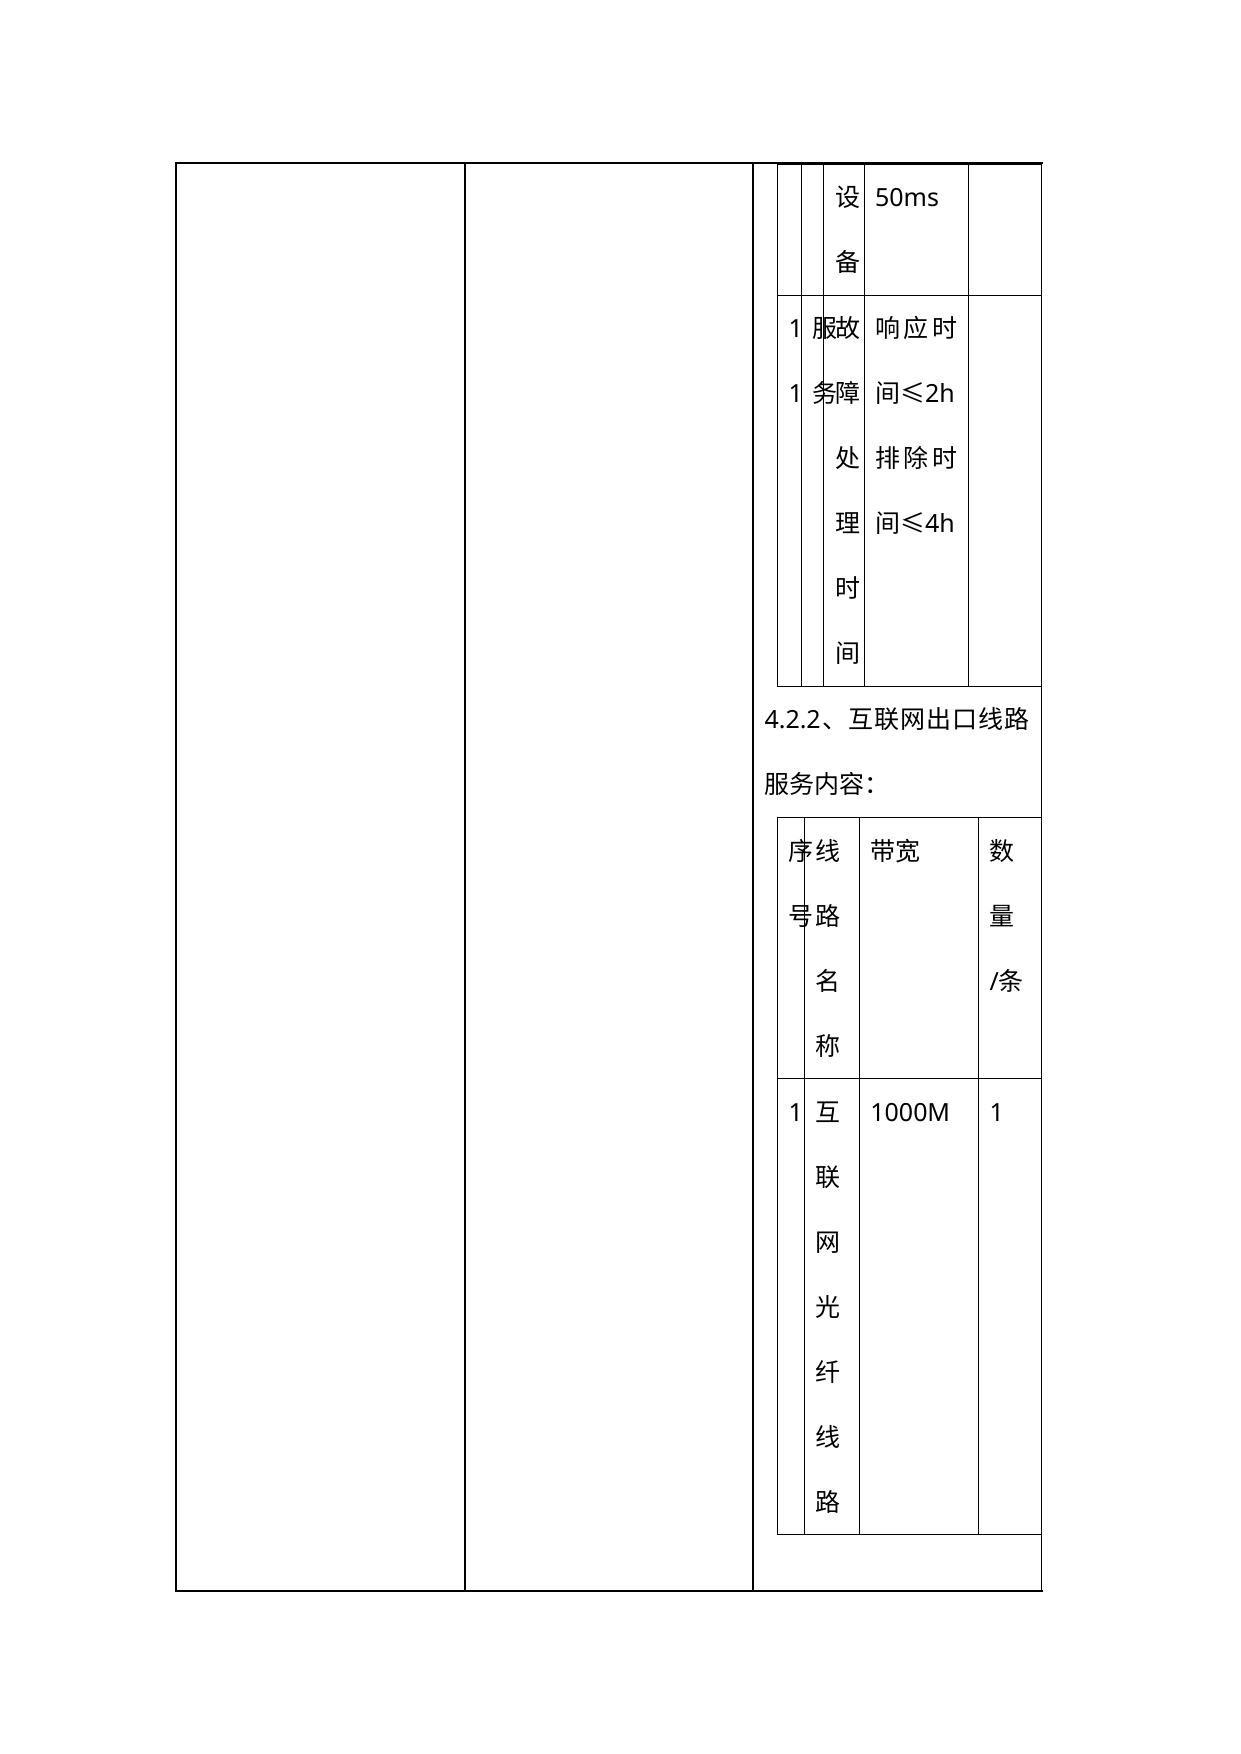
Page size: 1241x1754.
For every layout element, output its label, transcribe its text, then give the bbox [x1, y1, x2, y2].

table_cell [177, 164, 464, 1590]
table_cell 1 [466, 164, 752, 1590]
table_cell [754, 164, 1041, 1590]
